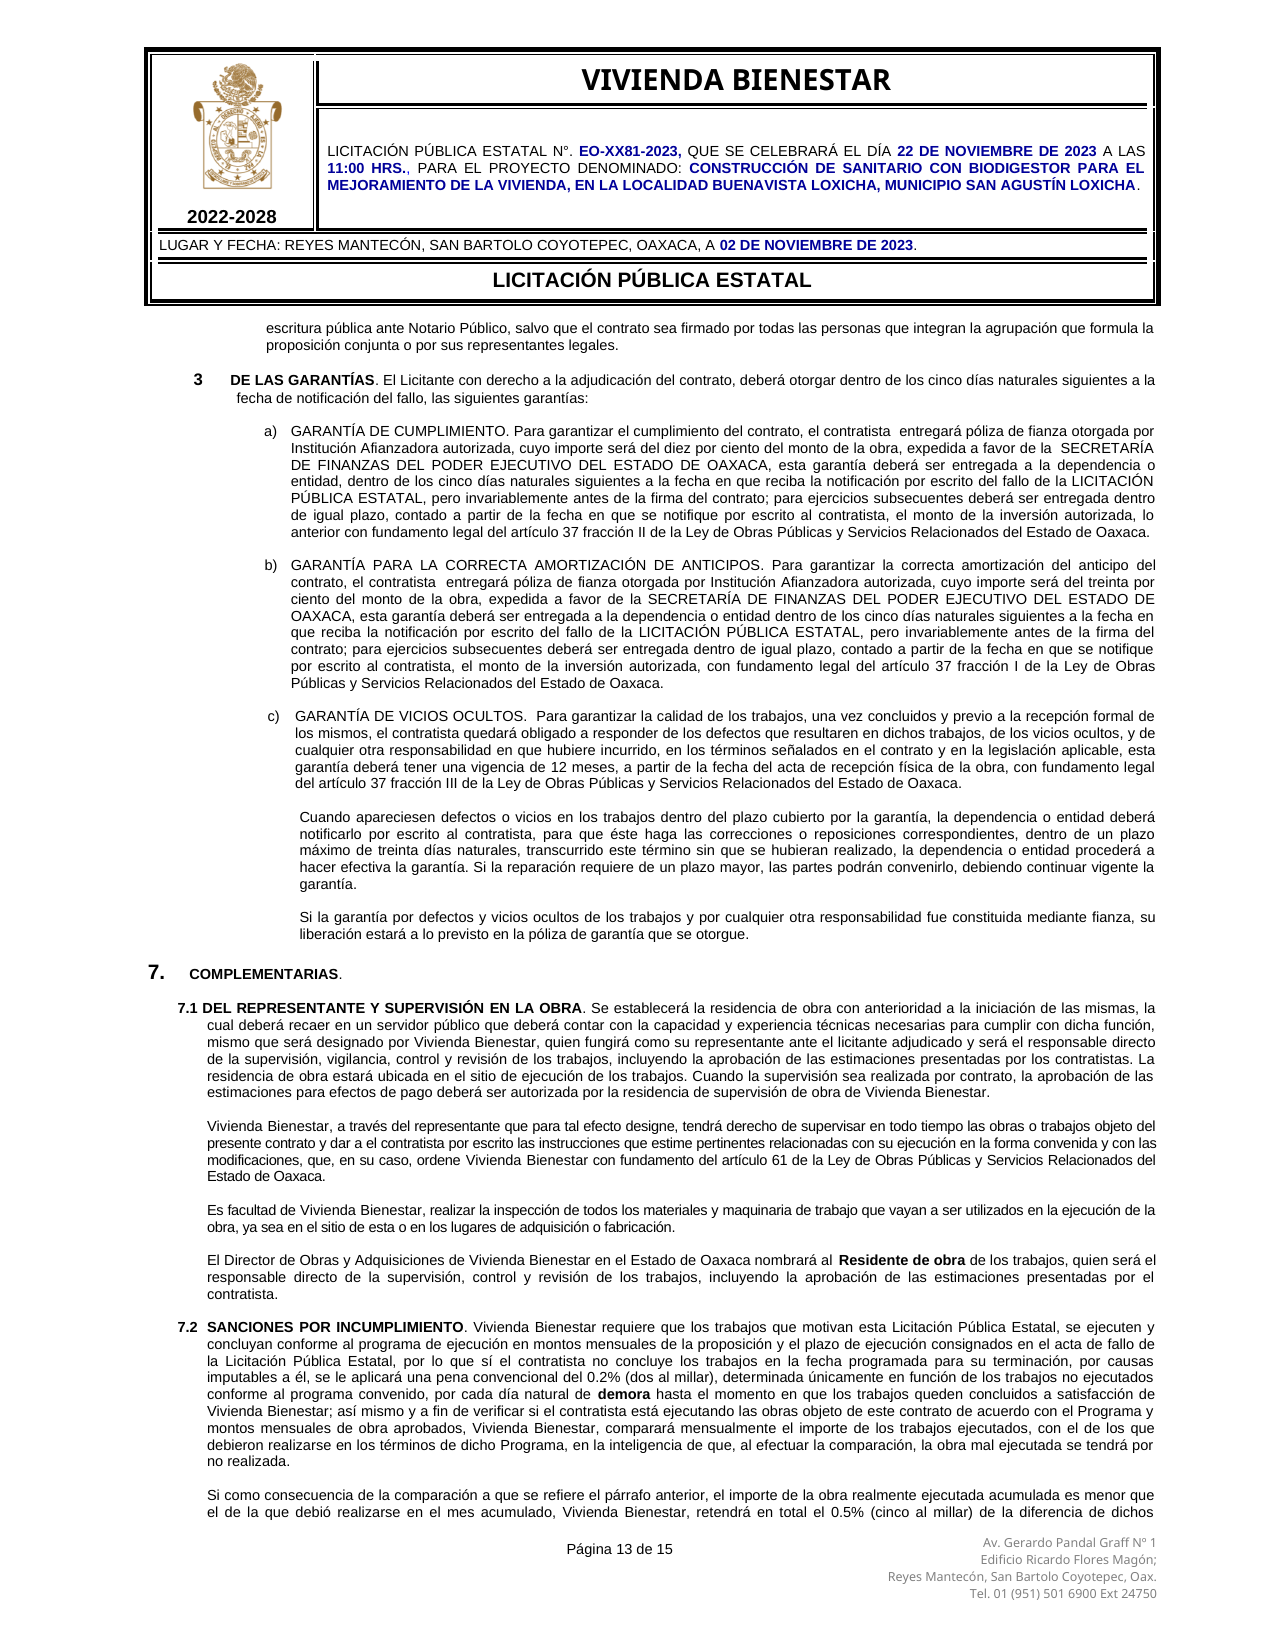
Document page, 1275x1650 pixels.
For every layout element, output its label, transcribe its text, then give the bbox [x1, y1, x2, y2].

list SANCIONES POR INCUMPLIMIENTO. Vivienda Bienestar requiere que los trabajos que motivan esta Licitación Pública Estatal, se ejecuten y concluyan conforme al programa de ejecución en montos mensuales de la proposición y el plazo de ejecución consignados en el acta de fallo de la Licitación Pública Estatal, por lo que sí el contratista no concluye los trabajos en la fecha programada para su terminación, por causas imputables a él, se le aplicará una pena convencional del 0.2% (dos al millar), determinada únicamente en función de los trabajos no ejecutados conforme al programa convenido, por cada día natural de demora hasta el momento en que los trabajos queden concluidos a satisfacción de Vivienda Bienestar; así mismo y a fin de verificar si el contratista está ejecutando las obras objeto de este contrato de acuerdo con el Programa y montos mensuales de obra aprobados, Vivienda Bienestar, comparará mensualmente el importe de los trabajos ejecutados, con el de los que debieron realizarse en los términos de dicho Programa, en la inteligencia de que, al efectuar la comparación, la obra mal ejecutada se tendrá por no realizada. [177, 1319, 1157, 1470]
text Si la garantía por defectos y vicios ocultos de los trabajos y por cualquier otra responsabilidad fue constituida mediante fianza, su liberación estará a lo previsto en la póliza de garantía que se otorgue. [299, 909, 1157, 943]
text El Director de Obras y Adquisiciones de Vivienda Bienestar en el Estado de Oaxaca nombrará al Residente de obra de los trabajos, quien será el responsable directo de la supervisión, control y revisión de los trabajos, incluyendo la aprobación de las estimaciones presentadas por el contratista. [207, 1252, 1157, 1302]
text Vivienda Bienestar, a través del representante que para tal efecto designe, tendrá derecho de supervisar en todo tiempo las obras o trabajos objeto del presente contrato y dar a el contratista por escrito las instrucciones que estime pertinentes relacionadas con su ejecución en la forma convenida y con las modificaciones, que, en su caso, ordene Vivienda Bienestar con fundamento del artículo 61 de la Ley de Obras Públicas y Servicios Relacionados del Estado de Oaxaca. [207, 1118, 1157, 1185]
picture [187, 59, 285, 188]
list GARANTÍA PARA LA CORRECTA AMORTIZACIÓN DE ANTICIPOS. Para garantizar la correcta amortización del anticipo del contrato, el contratista entregará póliza de fianza otorgada por Institución Afianzadora autorizada, cuyo importe será del treinta por ciento del monto de la obra, expedida a favor de la SECRETARÍA DE FINANZAS DEL PODER EJECUTIVO DEL ESTADO DE OAXACA, esta garantía deberá ser entregada a la dependencia o entidad dentro de los cinco días naturales siguientes a la fecha en que reciba la notificación por escrito del fallo de la LICITACIÓN PÚBLICA ESTATAL, pero invariablemente antes de la firma del contrato; para ejercicios subsecuentes deberá ser entregada dentro de igual plazo, contado a partir de la fecha en que se notifique por escrito al contratista, el monto de la inversión autorizada, con fundamento legal del artículo 37 fracción I de la Ley de Obras Públicas y Servicios Relacionados del Estado de Oaxaca. [264, 557, 1157, 691]
text Es facultad de Vivienda Bienestar, realizar la inspección de todos los materiales y maquinaria de trabajo que vayan a ser utilizados en la ejecución de la obra, ya sea en el sitio de esta o en los lugares de adquisición o fabricación. [207, 1201, 1157, 1235]
text Cuando apareciesen defectos o vicios en los trabajos dentro del plazo cubierto por la garantía, la dependencia o entidad deberá notificarlo por escrito al contratista, para que éste haga las correcciones o reposiciones correspondientes, dentro de un plazo máximo de treinta días naturales, transcurrido este término sin que se hubieran realizado, la dependencia o entidad procederá a hacer efectiva la garantía. Si la reparación requiere de un plazo mayor, las partes podrán convenirlo, debiendo continuar vigente la garantía. [299, 808, 1157, 892]
list DE LAS GARANTÍAS. El Licitante con derecho a la adjudicación del contrato, deberá otorgar dentro de los cinco días naturales siguientes a la fecha de notificación del fallo, las siguientes garantías: [193, 370, 1157, 406]
list GARANTÍA DE CUMPLIMIENTO. Para garantizar el cumplimiento del contrato, el contratista entregará póliza de fianza otorgada por Institución Afianzadora autorizada, cuyo importe será del diez por ciento del monto de la obra, expedida a favor de la SECRETARÍA DE FINANZAS DEL PODER EJECUTIVO DEL ESTADO DE OAXACA, esta garantía deberá ser entregada a la dependencia o entidad, dentro de los cinco días naturales siguientes a la fecha en que reciba la notificación por escrito del fallo de la LICITACIÓN PÚBLICA ESTATAL, pero invariablemente antes de la firma del contrato; para ejercicios subsecuentes deberá ser entregada dentro de igual plazo, contado a partir de la fecha en que se notifique por escrito al contratista, el monto de la inversión autorizada, lo anterior con fundamento legal del artículo 37 fracción II de la Ley de Obras Públicas y Servicios Relacionados del Estado de Oaxaca. [264, 423, 1157, 540]
text 7.1 DEL REPRESENTANTE Y SUPERVISIÓN EN LA OBRA. Se establecerá la residencia de obra con anterioridad a la iniciación de las mismas, la cual deberá recaer en un servidor público que deberá contar con la capacidad y experiencia técnicas necesarias para cumplir con dicha función, mismo que será designado por Vivienda Bienestar, quien fungirá como su representante ante el licitante adjudicado y será el responsable directo de la supervisión, vigilancia, control y revisión de los trabajos, incluyendo la aprobación de las estimaciones presentadas por los contratistas. La residencia de obra estará ubicada en el sitio de ejecución de los trabajos. Cuando la supervisión sea realizada por contrato, la aprobación de las estimaciones para efectos de pago deberá ser autorizada por la residencia de supervisión de obra de Vivienda Bienestar. [177, 1000, 1157, 1101]
list GARANTÍA DE VICIOS OCULTOS. Para garantizar la calidad de los trabajos, una vez concluidos y previo a la recepción formal de los mismos, el contratista quedará obligado a responder de los defectos que resultaren en dichos trabajos, de los vicios ocultos, y de cualquier otra responsabilidad en que hubiere incurrido, en los términos señalados en el contrato y en la legislación aplicable, esta garantía deberá tener una vigencia de 12 meses, a partir de la fecha del acta de recepción física de la obra, con fundamento legal del artículo 37 fracción III de la Ley de Obras Públicas y Servicios Relacionados del Estado de Oaxaca. [267, 708, 1157, 792]
list COMPLEMENTARIAS. [148, 959, 1157, 983]
